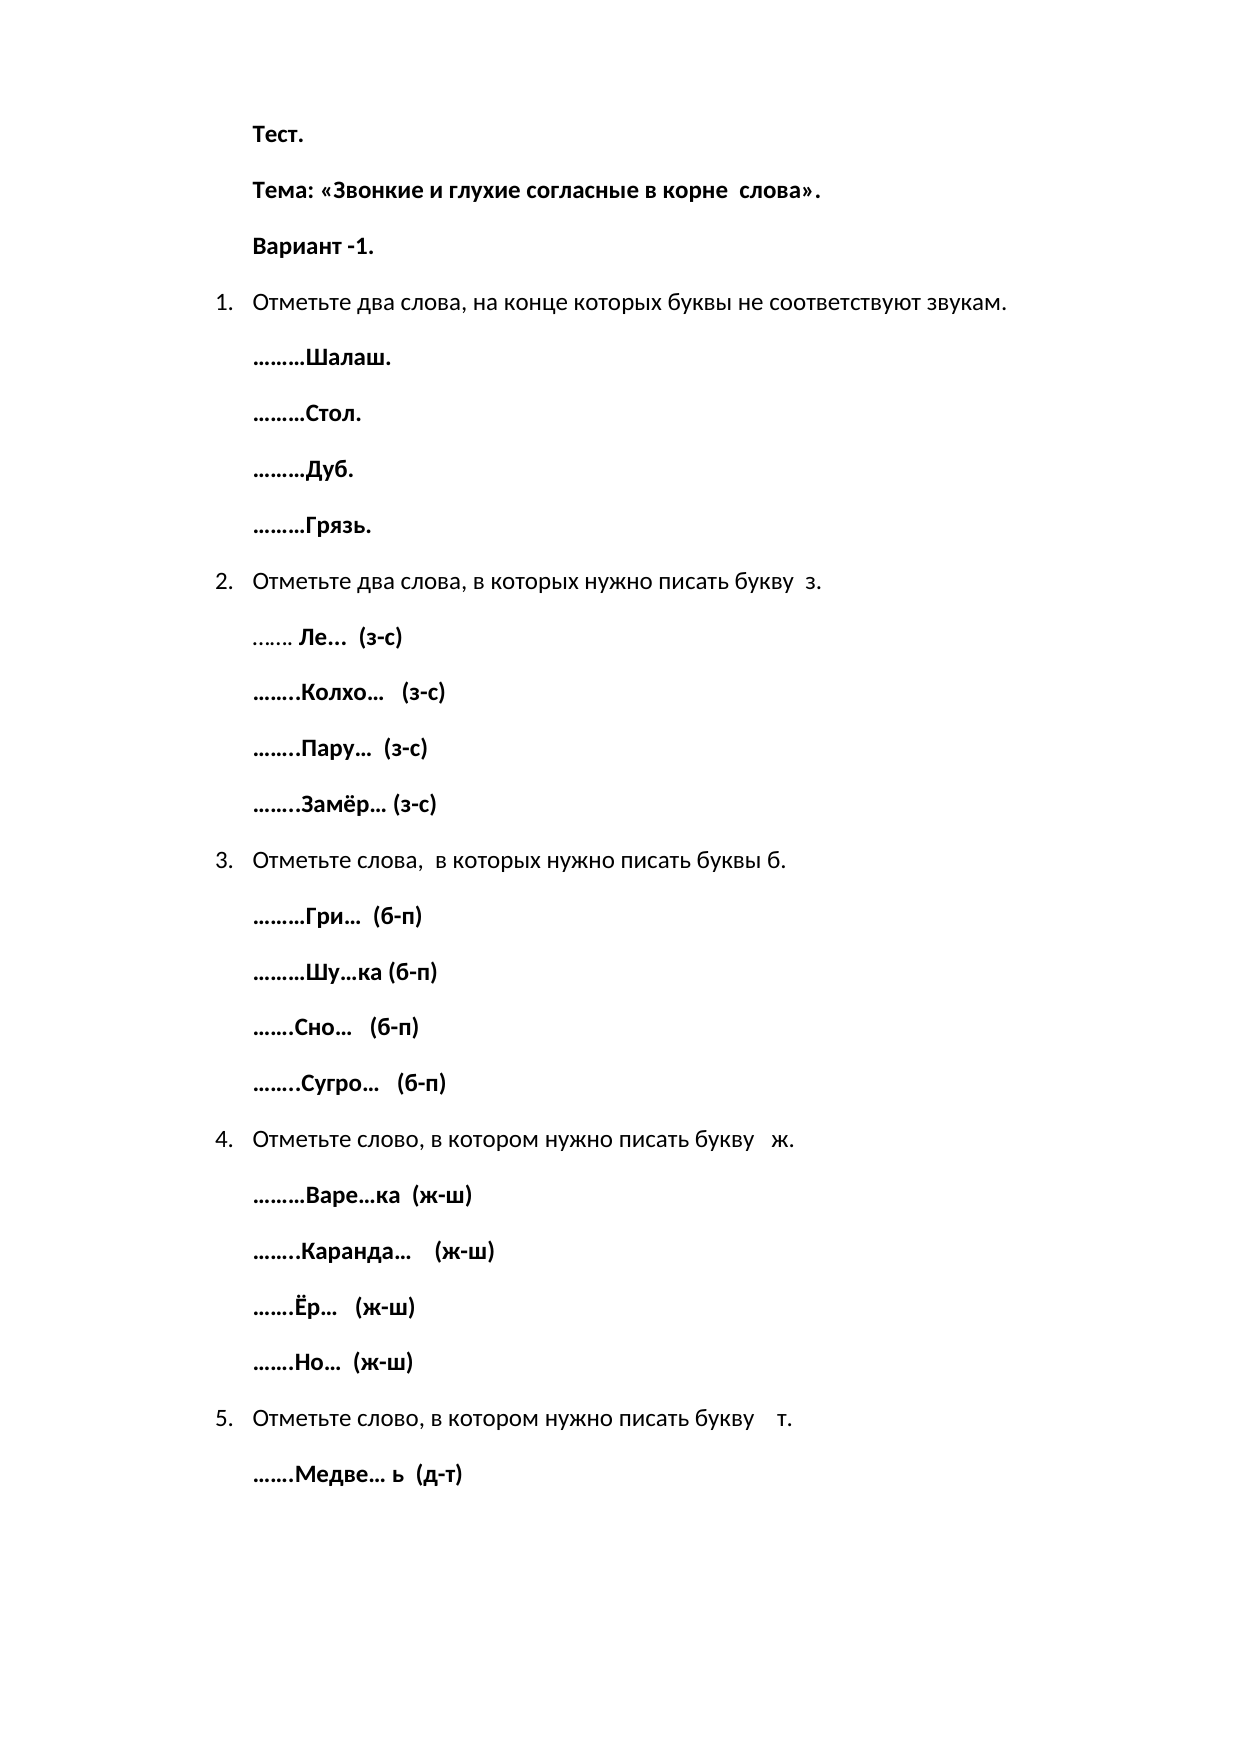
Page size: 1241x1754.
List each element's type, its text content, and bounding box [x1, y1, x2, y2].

list ……..Колхо… (з-с) [252, 676, 1152, 707]
list Отметьте слово, в котором нужно писать букву т. [215, 1402, 1152, 1433]
list ………Дуб. [252, 453, 1152, 484]
list Отметьте два слова, в которых нужно писать букву з. [215, 565, 1152, 595]
text Вариант -1. [252, 230, 1152, 260]
list ……..Сугро… (б-п) [252, 1067, 1152, 1098]
list ……..Замёр… (з-с) [252, 788, 1152, 819]
text Тест. [252, 118, 1152, 149]
text Тема: «Звонкие и глухие согласные в корне слова». [252, 174, 1152, 204]
list ……..Каранда… (ж-ш) [252, 1235, 1152, 1265]
list Отметьте слова, в которых нужно писать буквы б. [215, 844, 1152, 874]
list ………Стол. [252, 397, 1152, 428]
list Отметьте слово, в котором нужно писать букву ж. [215, 1123, 1152, 1154]
list ……..Пару… (з-с) [252, 732, 1152, 763]
list …….Но… (ж-ш) [252, 1346, 1152, 1377]
list ………Гри… (б-п) [252, 900, 1152, 930]
list ………Грязь. [252, 509, 1152, 539]
list …….Ёр… (ж-ш) [252, 1291, 1152, 1321]
list ………Шу…ка (б-п) [252, 956, 1152, 986]
list ………Шалаш. [252, 341, 1152, 372]
list ………Варе…ка (ж-ш) [252, 1179, 1152, 1209]
list Отметьте два слова, на конце которых буквы не соответствуют звукам. [215, 286, 1152, 316]
list ……. Ле... (з-с) [252, 621, 1152, 651]
list …….Сно… (б-п) [252, 1011, 1152, 1042]
list …….Медве… ь (д-т) [252, 1458, 1152, 1489]
